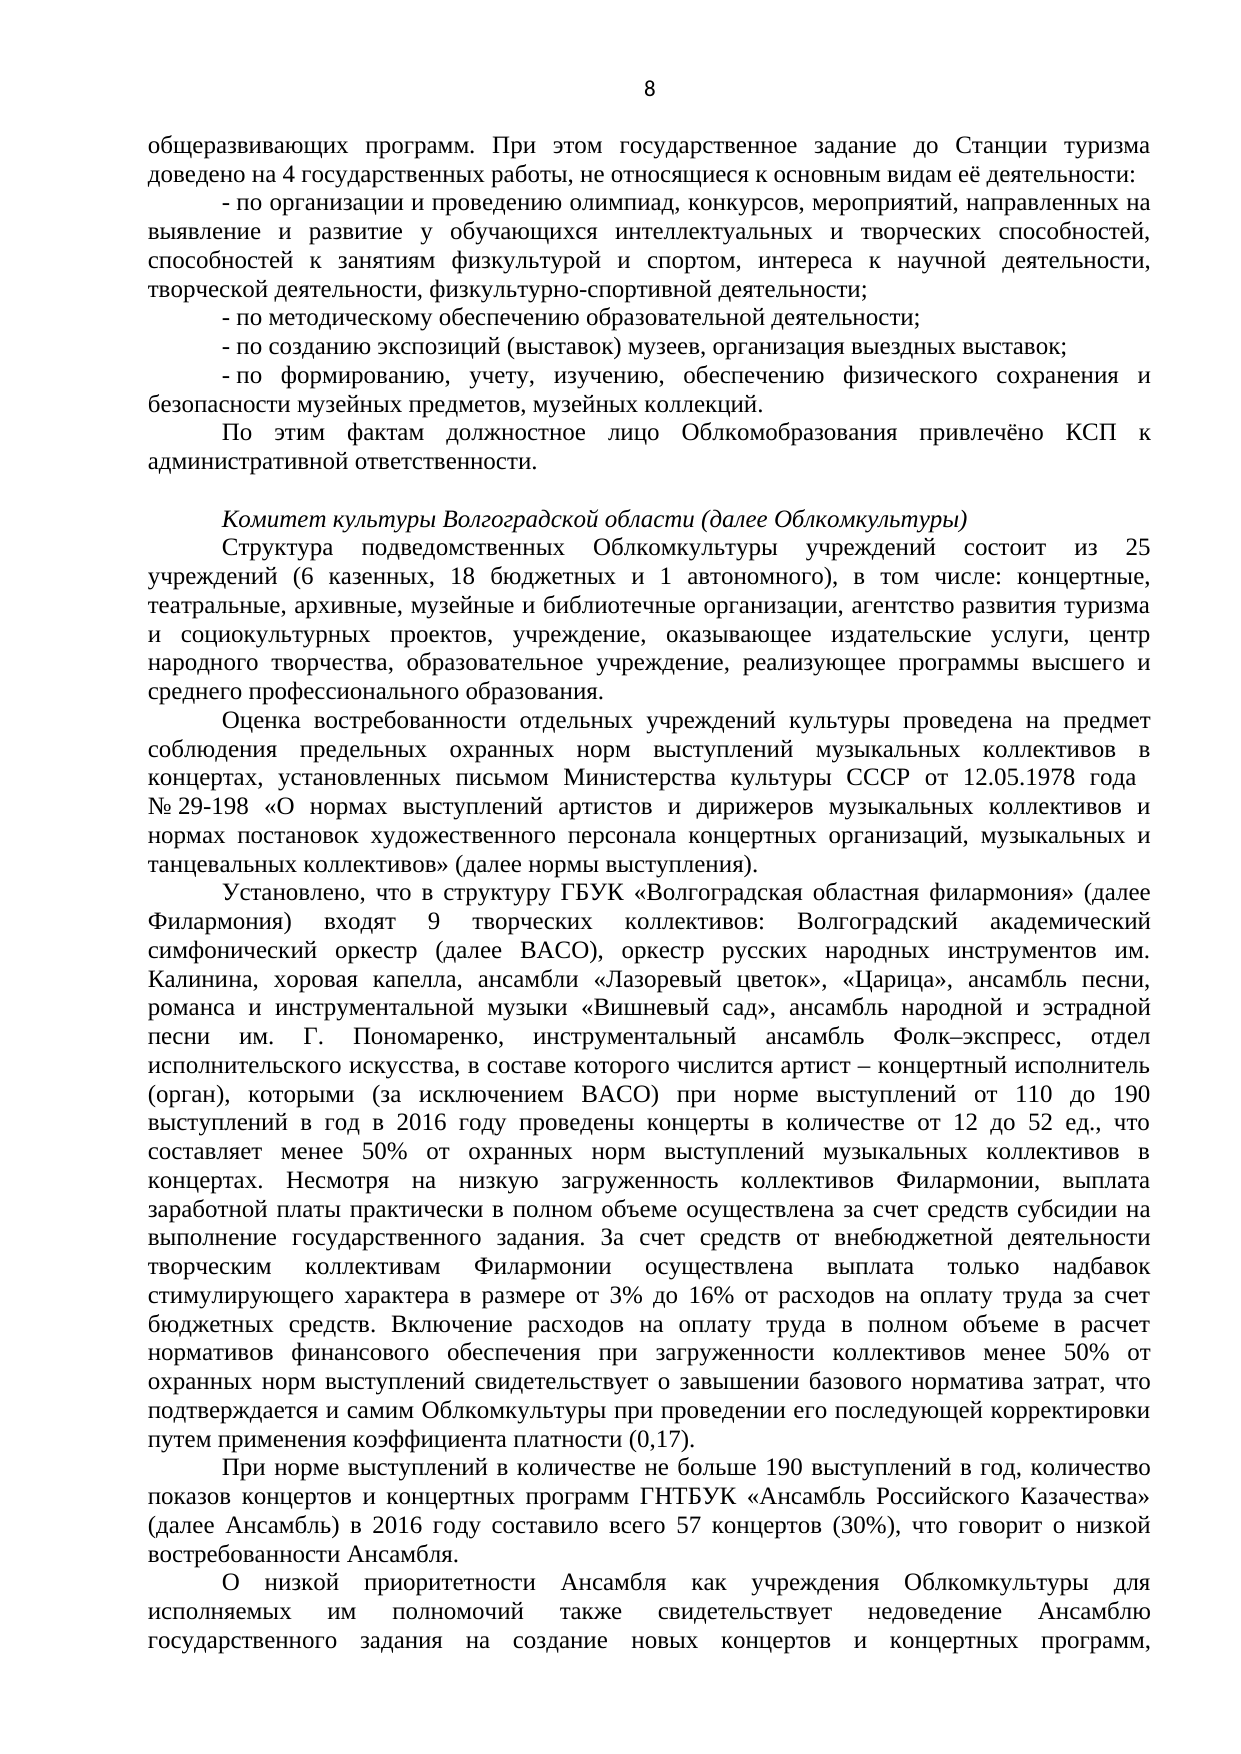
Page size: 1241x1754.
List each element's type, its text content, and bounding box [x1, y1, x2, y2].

text - по созданию экспозиций (выставок) музеев, организация выездных выставок; [148, 331, 1152, 360]
text Установлено, что в структуру ГБУК «Волгоградская областная филармония» (далее Филармония) входят 9 творческих коллективов: Волгоградский академический симфонический оркестр (далее ВАСО), оркестр русских народных инструментов им. Калинина, хоровая капелла, ансамбли «Лазоревый цветок», «Царица», ансамбль песни, романса и инструментальной музыки «Вишневый сад», ансамбль народной и эстрадной песни им. Г. Пономаренко, инструментальный ансамбль Фолк–экспресс, отдел исполнительского искусства, в составе которого числится артист – концертный исполнитель (орган), которыми (за исключением ВАСО) при норме выступлений от 110 до 190 выступлений в год в 2016 году проведены концерты в количестве от 12 до 52 ед., что составляет менее 50% от охранных норм выступлений музыкальных коллективов в концертах. Несмотря на низкую загруженность коллективов Филармонии, выплата заработной платы практически в полном объеме осуществлена за счет средств субсидии на выполнение государственного задания. За счет средств от внебюджетной деятельности творческим коллективам Филармонии осуществлена выплата только надбавок стимулирующего характера в размере от 3% до 16% от расходов на оплату труда за счет бюджетных средств. Включение расходов на оплату труда в полном объеме в расчет нормативов финансового обеспечения при загруженности коллективов менее 50% от охранных норм выступлений свидетельствует о завышении базового норматива затрат, что подтверждается и самим Облкомкультуры при проведении его последующей корректировки путем применения коэффициента платности (0,17). [148, 877, 1152, 1452]
text Структура подведомственных Облкомкультуры учреждений состоит из 25 учреждений (6 казенных, 18 бюджетных и 1 автономного), в том числе: концертные, театральные, архивные, музейные и библиотечные организации, агентство развития туризма и социокультурных проектов, учреждение, оказывающее издательские услуги, центр народного творчества, образовательное учреждение, реализующее программы высшего и среднего профессионального образования. [148, 532, 1152, 705]
text - по формированию, учету, изучению, обеспечению физического сохранения и безопасности музейных предметов, музейных коллекций. [148, 360, 1152, 417]
text - по методическому обеспечению образовательной деятельности; [148, 302, 1152, 331]
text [148, 1567, 1152, 1654]
text Комитет культуры Волгоградской области (далее Облкомкультуры) [148, 504, 1152, 532]
text При норме выступлений в количестве не больше 190 выступлений в год, количество показов концертов и концертных программ ГНТБУК «Ансамбль Российского Казачества» (далее Ансамбль) в 2016 году составило всего 57 концертов (30%), что говорит о низкой востребованности Ансамбля. [148, 1452, 1152, 1567]
text - по организации и проведению олимпиад, конкурсов, мероприятий, направленных на выявление и развитие у обучающихся интеллектуальных и творческих способностей, способностей к занятиям физкультурой и спортом, интереса к научной деятельности, творческой деятельности, физкультурно-спортивной деятельности; [148, 187, 1152, 302]
text Оценка востребованности отдельных учреждений культуры проведена на предмет соблюдения предельных охранных норм выступлений музыкальных коллективов в концертах, установленных письмом Министерства культуры СССР от 12.05.1978 года № 29-198 «О нормах выступлений артистов и дирижеров музыкальных коллективов и нормах постановок художественного персонала концертных организаций, музыкальных и танцевальных коллективов» (далее нормы выступления). [148, 705, 1152, 877]
text По этим фактам должностное лицо Облкомобразования привлечёно КСП к административной ответственности. [148, 417, 1152, 475]
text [148, 130, 1152, 187]
